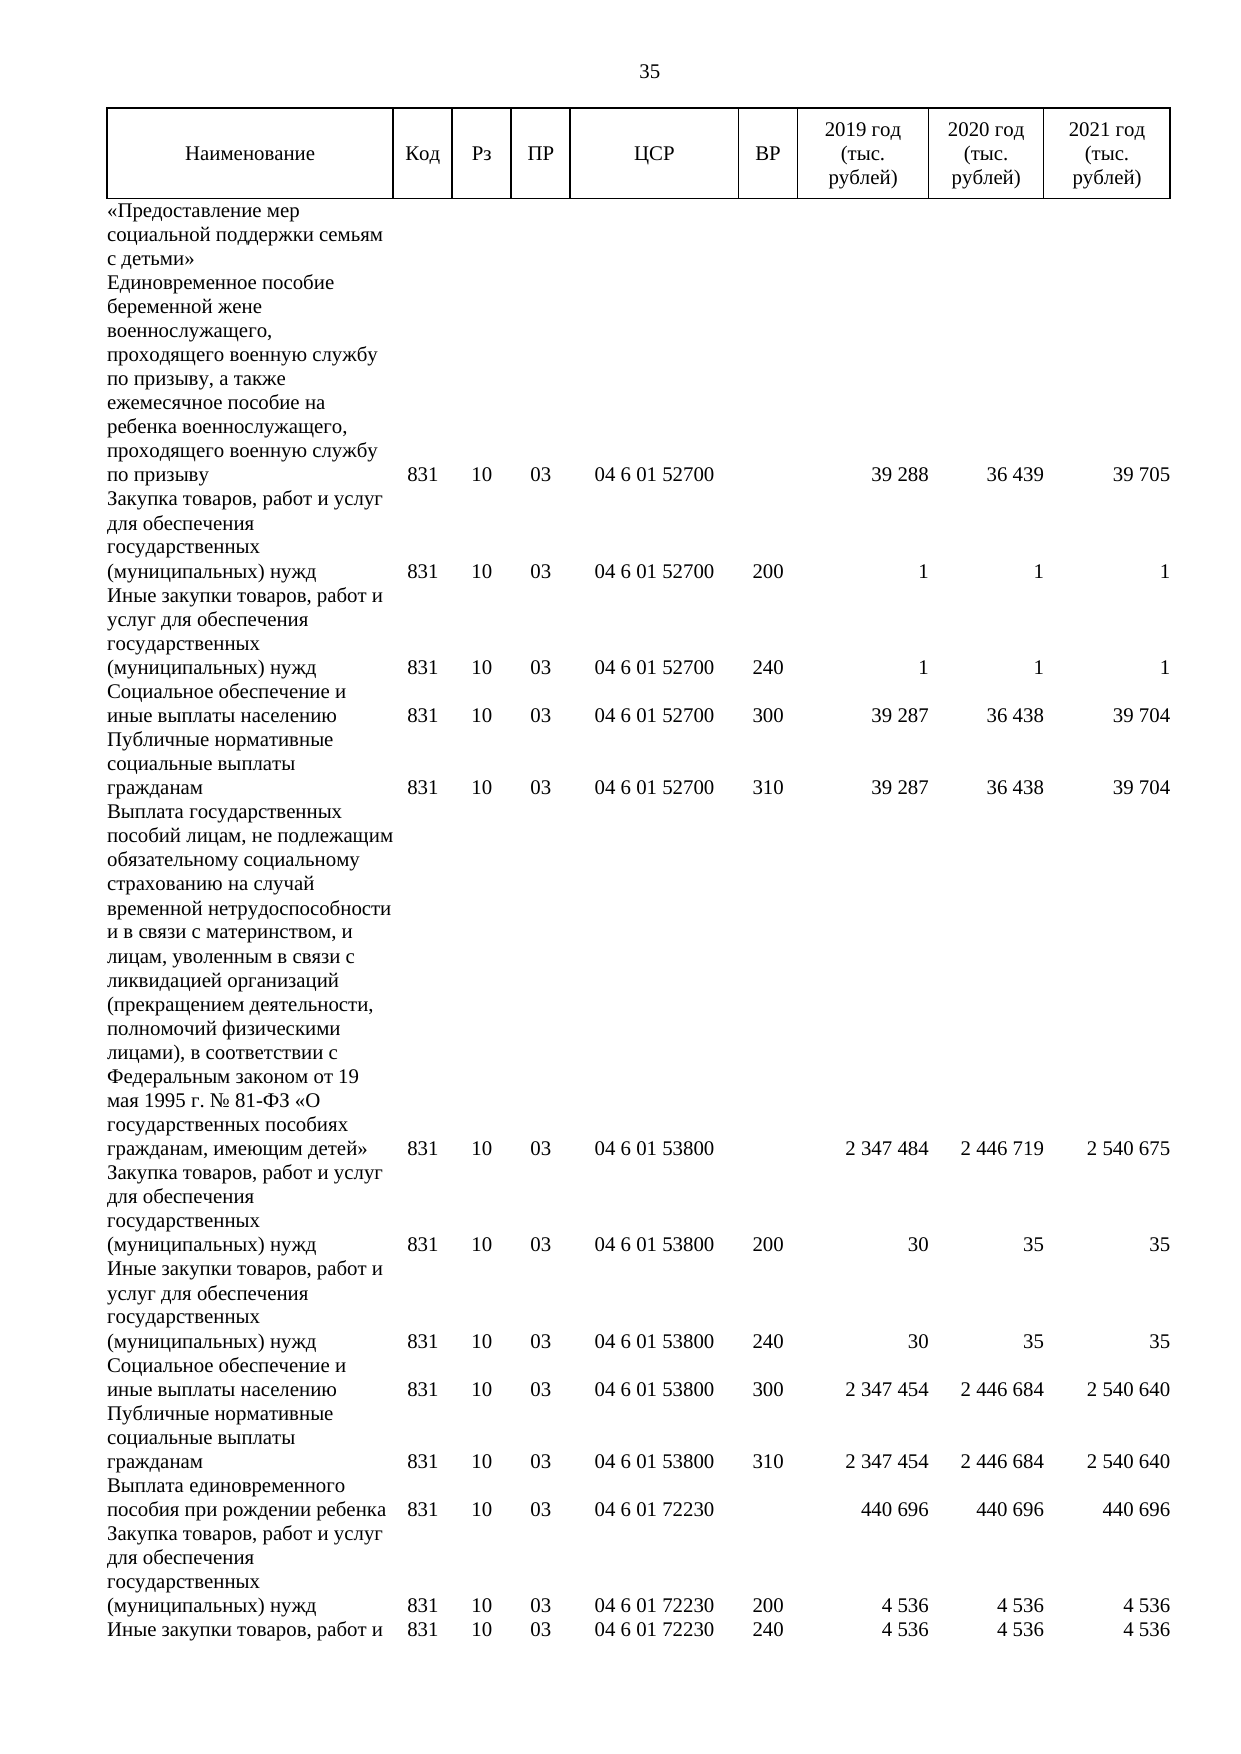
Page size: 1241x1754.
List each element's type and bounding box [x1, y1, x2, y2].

table_header [929, 109, 1043, 198]
table_header [739, 109, 797, 198]
table_header [798, 109, 928, 198]
table_header [453, 109, 510, 198]
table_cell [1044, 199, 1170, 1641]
table_header [571, 109, 738, 198]
table_header [1044, 109, 1169, 198]
table_header [394, 109, 451, 198]
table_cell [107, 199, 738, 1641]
table_header [512, 109, 569, 198]
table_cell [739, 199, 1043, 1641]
table_header [108, 109, 392, 198]
